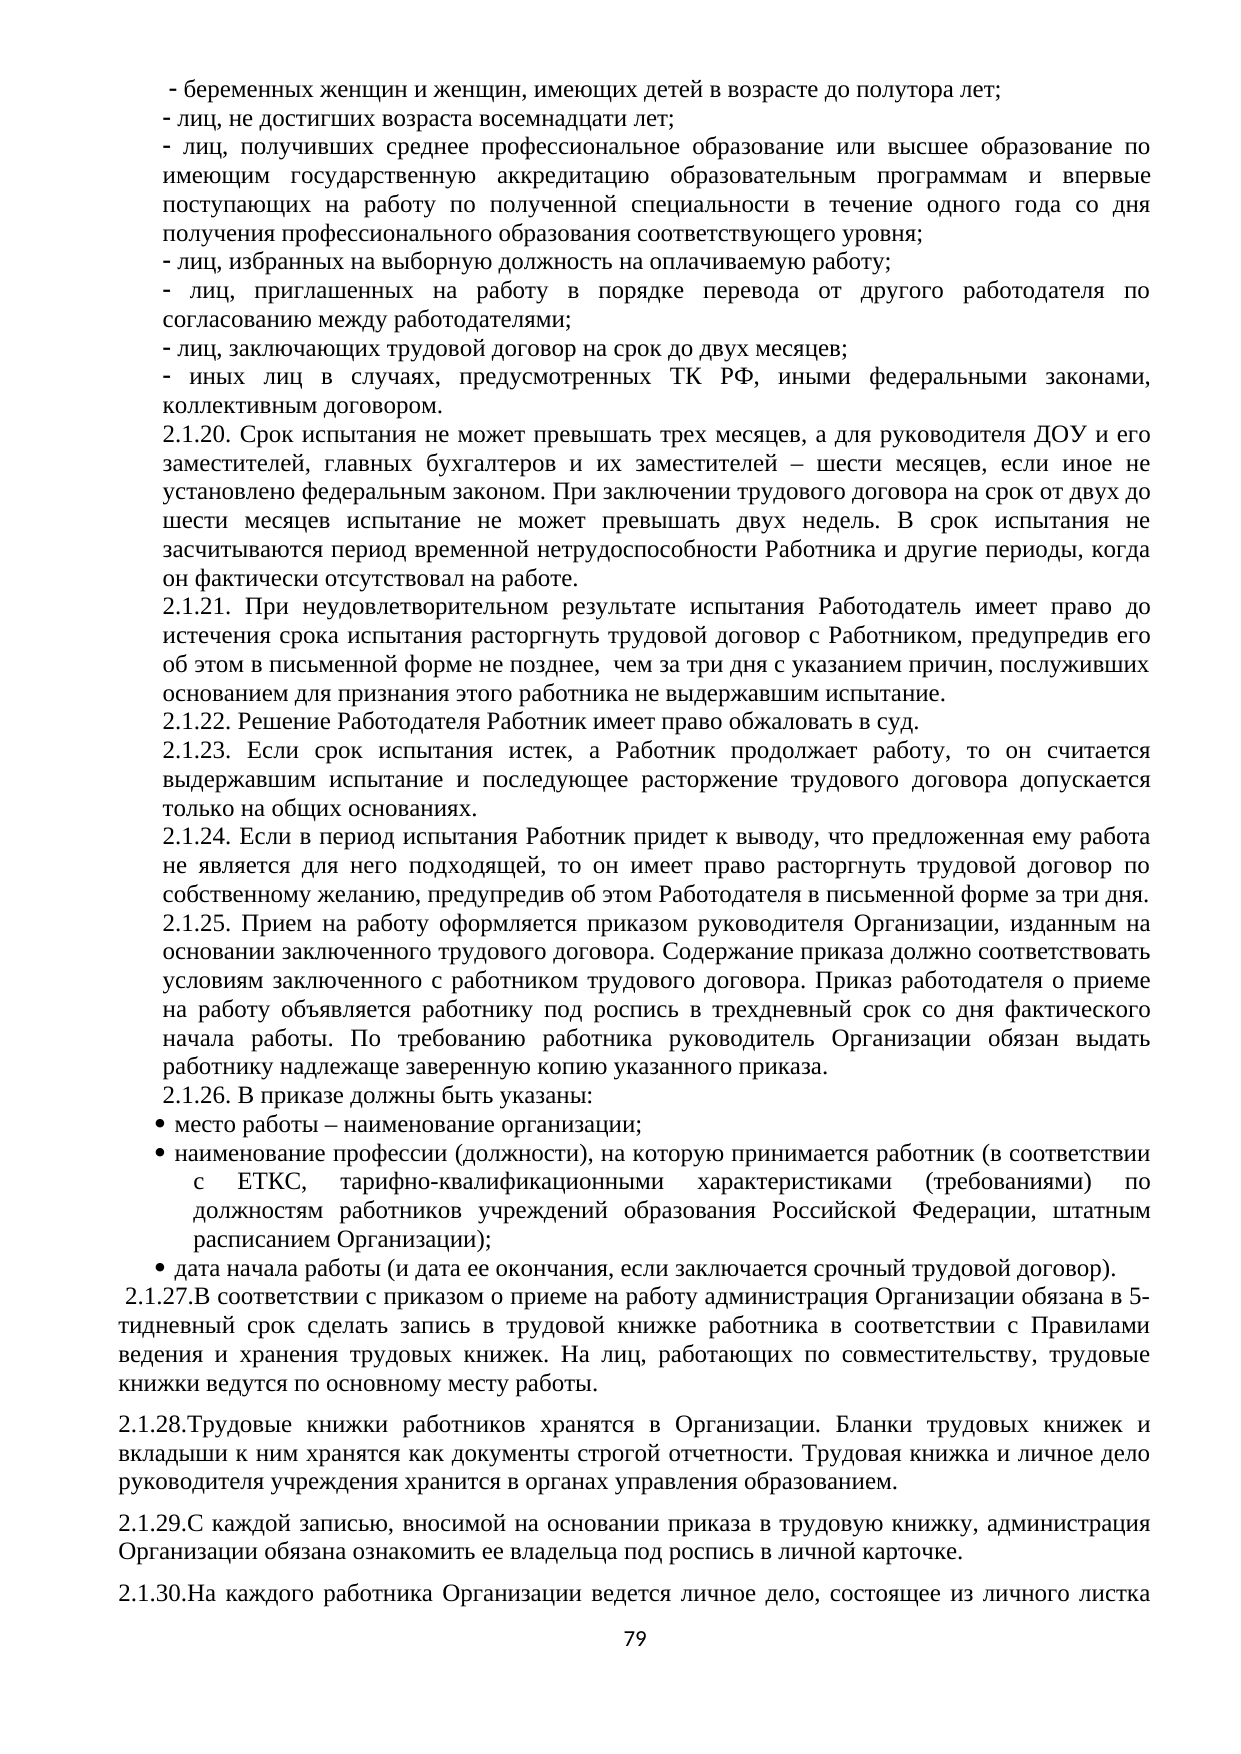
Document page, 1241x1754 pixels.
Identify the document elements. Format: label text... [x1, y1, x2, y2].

text лиц, приглашенных на работу в порядке перевода от другого работодателя по согласованию между работодателями; [162, 275, 1152, 333]
text лиц, заключающих трудовой договор на срок до двух месяцев; [162, 333, 1152, 361]
text беременных женщин и женщин, имеющих детей в возрасте до полутора лет; [162, 74, 1152, 103]
text 2.1.29.С каждой записью, вносимой на основании приказа в трудовую книжку, администрация Организации обязана ознакомить ее владельца под роспись в личной карточке. [118, 1508, 1152, 1565]
text 2.1.20. Срок испытания не может превышать трех месяцев, а для руководителя ДОУ и его заместителей, главных бухгалтеров и их заместителей – шести месяцев, если иное не установлено федеральным законом. При заключении трудового договора на срок от двух до шести месяцев испытание не может превышать двух недель. В срок испытания не засчитываются период временной нетрудоспособности Работника и другие периоды, когда он фактически отсутствовал на работе. [162, 419, 1152, 591]
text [118, 1578, 1152, 1606]
text лиц, получивших среднее профессиональное образование или высшее образование по имеющим государственную аккредитацию образовательным программам и впервые поступающих на работу по полученной специальности в течение одного года со дня получения профессионального образования соответствующего уровня; [162, 131, 1152, 246]
list дата начала работы (и дата ее окончания, если заключается срочный трудовой договор). [156, 1253, 1152, 1281]
text 2.1.27.В соответствии с приказом о приеме на работу администрация Организации обязана в 5-тидневный срок сделать запись в трудовой книжке работника в соответствии с Правилами ведения и хранения трудовых книжек. На лиц, работающих по совместительству, трудовые книжки ведутся по основному месту работы. [118, 1281, 1152, 1396]
list место работы – наименование организации; [156, 1109, 1152, 1138]
text 2.1.25. Прием на работу оформляется приказом руководителя Организации, изданным на основании заключенного трудового договора. Содержание приказа должно соответствовать условиям заключенного с работником трудового договора. Приказ работодателя о приеме на работу объявляется работнику под роспись в трехдневный срок со дня фактического начала работы. По требованию работника руководитель Организации обязан выдать работнику надлежаще заверенную копию указанного приказа. [162, 908, 1152, 1080]
text лиц, избранных на выборную должность на оплачиваемую работу; [162, 246, 1152, 275]
text 2.1.24. Если в период испытания Работник придет к выводу, что предложенная ему работа не является для него подходящей, то он имеет право расторгнуть трудовой договор по собственному желанию, предупредив об этом Работодателя в письменной форме за три дня. [162, 821, 1152, 908]
text 2.1.22. Решение Работодателя Работник имеет право обжаловать в суд. [162, 706, 1152, 735]
text иных лиц в случаях, предусмотренных ТК РФ, иными федеральными законами, коллективным договором. [162, 361, 1152, 419]
text 2.1.23. Если срок испытания истек, а Работник продолжает работу, то он считается выдержавшим испытание и последующее расторжение трудового договора допускается только на общих основаниях. [162, 735, 1152, 821]
text лиц, не достигших возраста восемнадцати лет; [162, 103, 1152, 131]
text 2.1.21. При неудовлетворительном результате испытания Работодатель имеет право до истечения срока испытания расторгнуть трудовой договор с Работником, предупредив его об этом в письменной форме не позднее, чем за три дня с указанием причин, послуживших основанием для признания этого работника не выдержавшим испытание. [162, 591, 1152, 706]
text 2.1.26. В приказе должны быть указаны: [162, 1080, 1152, 1109]
text 2.1.28.Трудовые книжки работников хранятся в Организации. Бланки трудовых книжек и вкладыши к ним хранятся как документы строгой отчетности. Трудовая книжка и личное дело руководителя учреждения хранится в органах управления образованием. [118, 1409, 1152, 1495]
list наименование профессии (должности), на которую принимается работник (в соответствии с ЕТКС, тарифно-квалификационными характеристиками (требованиями) по должностям работников учреждений образования Российской Федерации, штатным расписанием Организации); [156, 1138, 1152, 1253]
